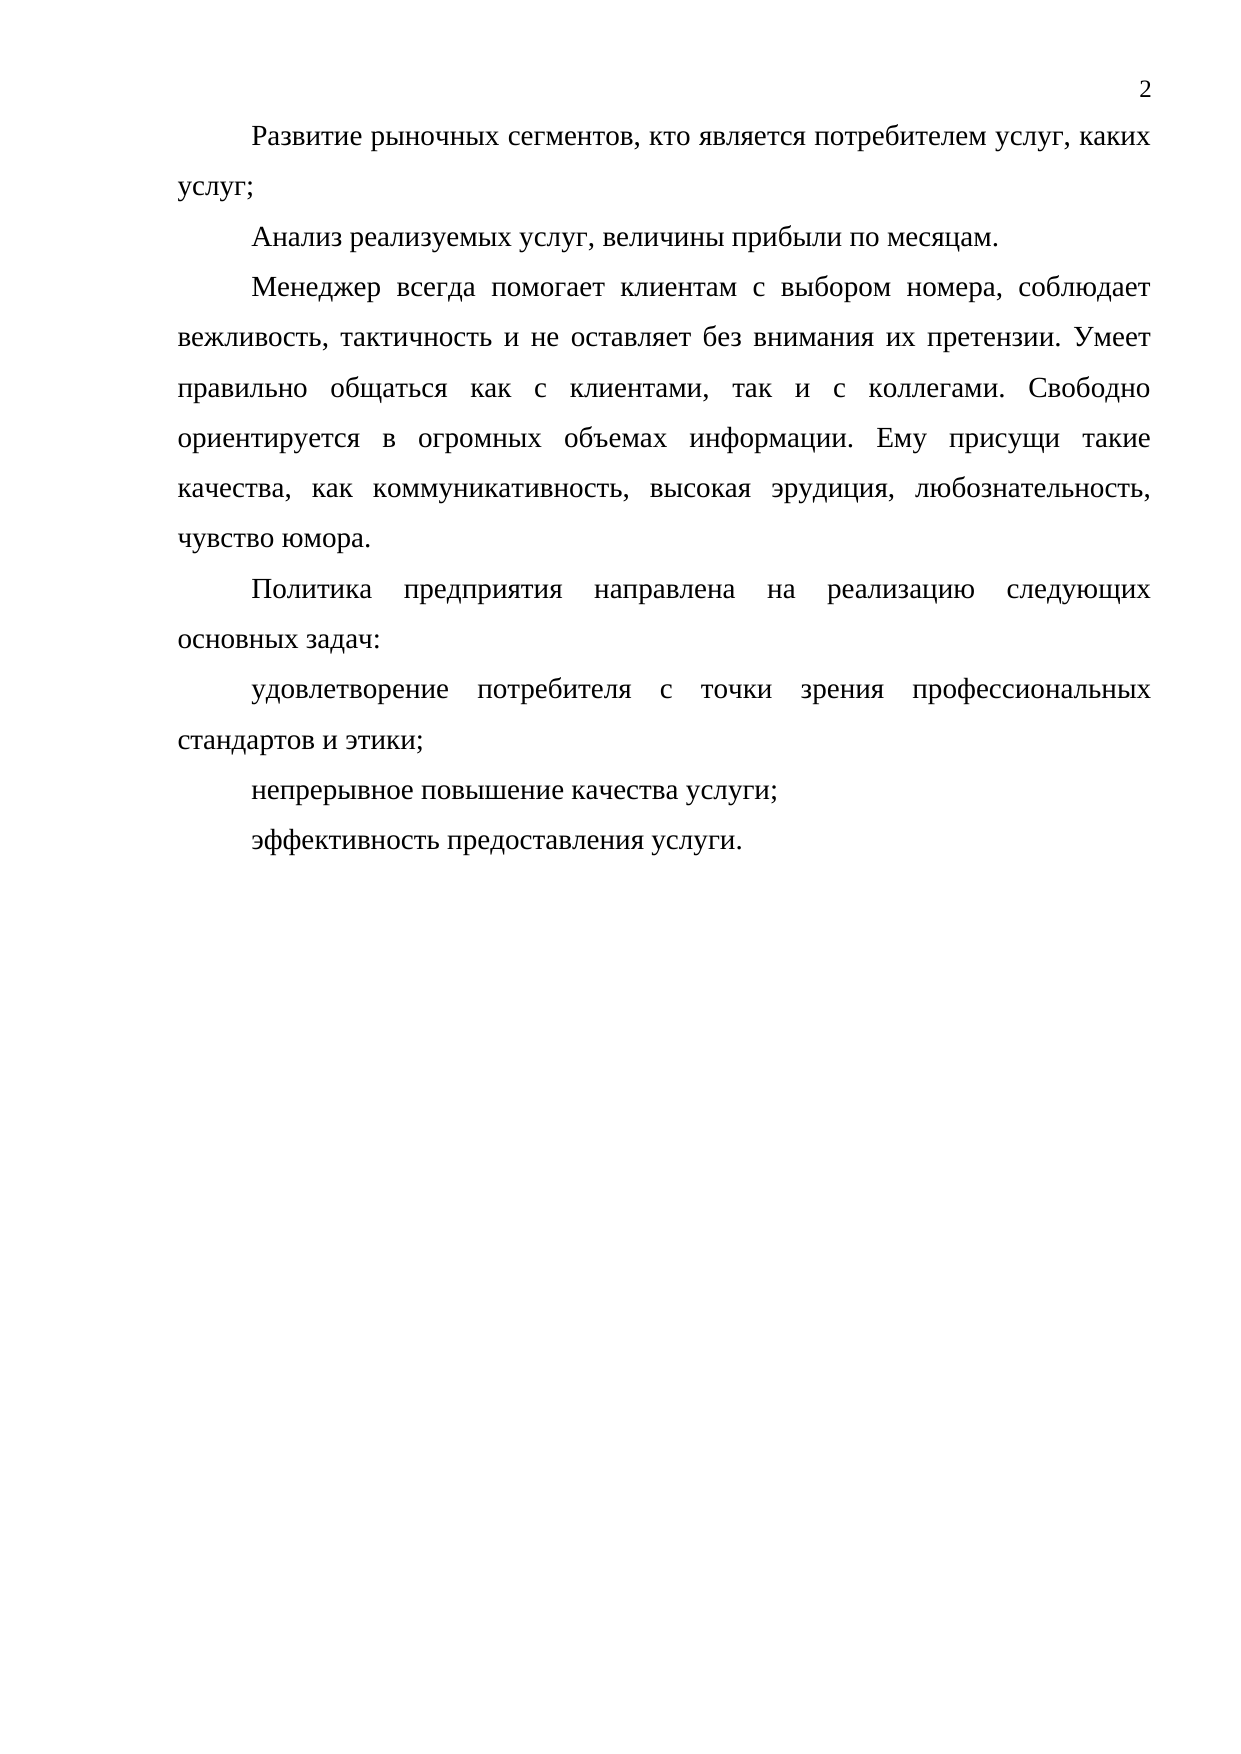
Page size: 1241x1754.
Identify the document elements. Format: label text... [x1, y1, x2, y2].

text Анализ реализуемых услуг, величины прибыли по месяцам. [177, 219, 1152, 252]
text Политика предприятия направлена на реализацию следующих основных задач: [177, 571, 1152, 655]
text эффективность предоставления услуги. [177, 822, 1152, 856]
text Развитие рыночных сегментов, кто является потребителем услуг, каких услуг; [177, 118, 1152, 202]
text удовлетворение потребителя с точки зрения профессиональных стандартов и этики; [177, 672, 1152, 755]
text непрерывное повышение качества услуги; [177, 772, 1152, 806]
text Менеджер всегда помогает клиентам с выбором номера, соблюдает вежливость, тактичность и не оставляет без внимания их претензии. Умеет правильно общаться как с клиентами, так и с коллегами. Свободно ориентируется в огромных объемах информации. Ему присущи такие качества, как коммуникативность, высокая эрудиция, любознательность, чувство юмора. [177, 269, 1152, 554]
